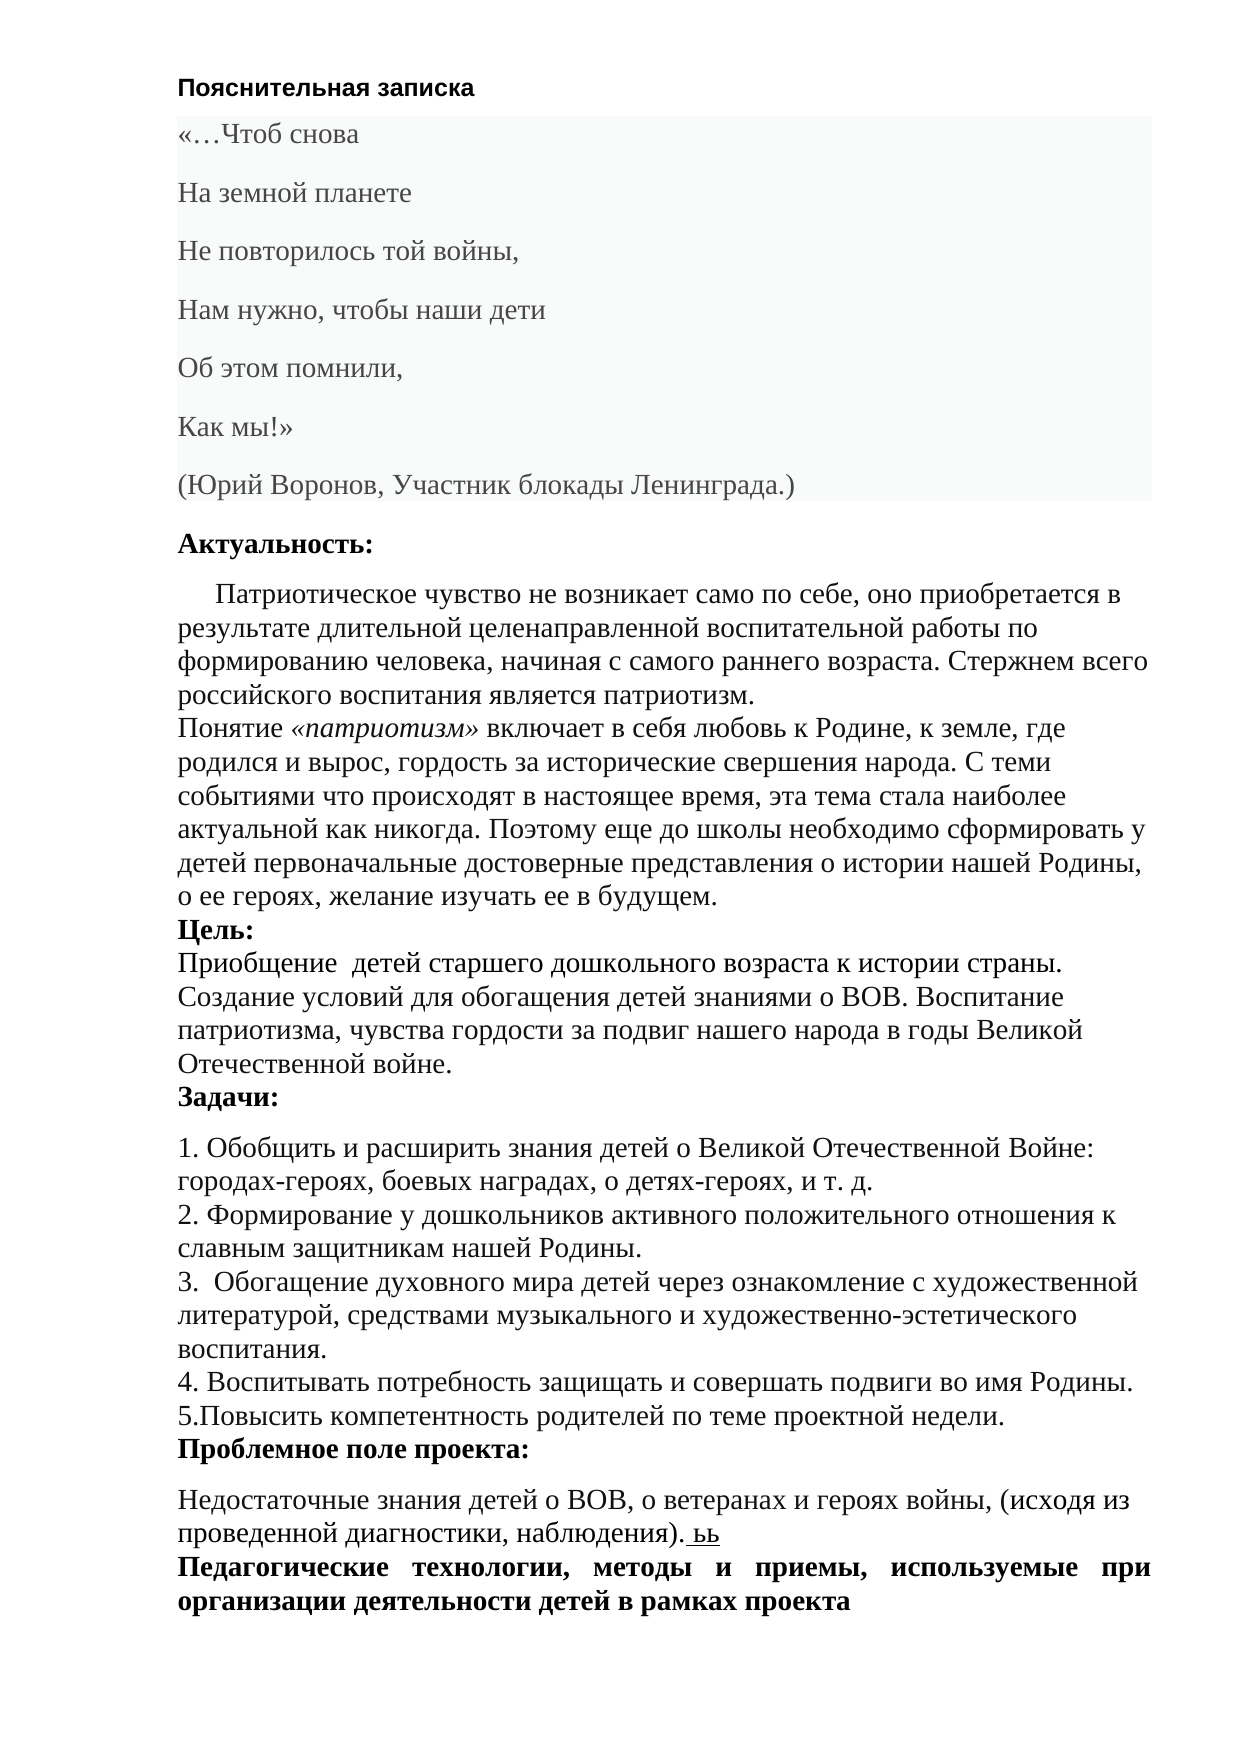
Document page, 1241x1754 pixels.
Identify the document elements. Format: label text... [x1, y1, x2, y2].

text Проблемное поле проекта: [177, 1432, 1152, 1465]
text Нам нужно, чтобы наши дети [177, 292, 1152, 325]
text Педагогические технологии, методы и приемы, используемые при организации деятельности детей в рамках проекта [177, 1549, 1152, 1616]
text Актуальность: [177, 526, 1152, 559]
text Задачи: [177, 1079, 1152, 1113]
text «…Чтоб снова [177, 116, 1152, 150]
text 4. Воспитывать потребность защищать и совершать подвиги во имя Родины. [177, 1364, 1152, 1398]
text Пояснительная записка [177, 73, 1152, 102]
text Недостаточные знания детей о ВОВ, о ветеранах и героях войны, (исходя из проведенной диагностики, наблюдения). ьь [177, 1482, 1152, 1549]
text 3. Обогащение духовного мира детей через ознакомление с художественной литературой, средствами музыкального и художественно-эстетического воспитания. [177, 1264, 1152, 1364]
text На земной планете [177, 175, 1152, 208]
text 5.Повысить компетентность родителей по теме проектной недели. [177, 1398, 1152, 1432]
text Не повторилось той войны, [177, 233, 1152, 267]
text Об этом помнили, [177, 350, 1152, 384]
text 1. Обобщить и расширить знания детей о Великой Отечественной Войне: городах-героях, боевых наградах, о детях-героях, и т. д. [177, 1130, 1152, 1197]
text Цель: Приобщение детей старшего дошкольного возраста к истории страны. Создание условий для обогащения детей знаниями о ВОВ. Воспитание патриотизма, чувства гордости за подвиг нашего народа в годы Великой Отечественной войне. [177, 912, 1152, 1079]
text Патриотическое чувство не возникает само по себе, оно приобретается в результате длительной целенаправленной воспитательной работы по формированию человека, начиная с самого раннего возраста. Стержнем всего российского воспитания является патриотизм. Понятие «патриотизм» включает в себя любовь к Родине, к земле, где родился и вырос, гордость за исторические свершения народа. С теми событиями что происходят в настоящее время, эта тема стала наиболее актуальной как никогда. Поэтому еще до школы необходимо сформировать у детей первоначальные достоверные представления о истории нашей Родины, о ее героях, желание изучать ее в будущем. [177, 576, 1152, 912]
text (Юрий Воронов, Участник блокады Ленинграда.) [177, 467, 1152, 501]
text 2. Формирование у дошкольников активного положительного отношения к славным защитникам нашей Родины. [177, 1197, 1152, 1264]
text Как мы!» [177, 409, 1152, 442]
